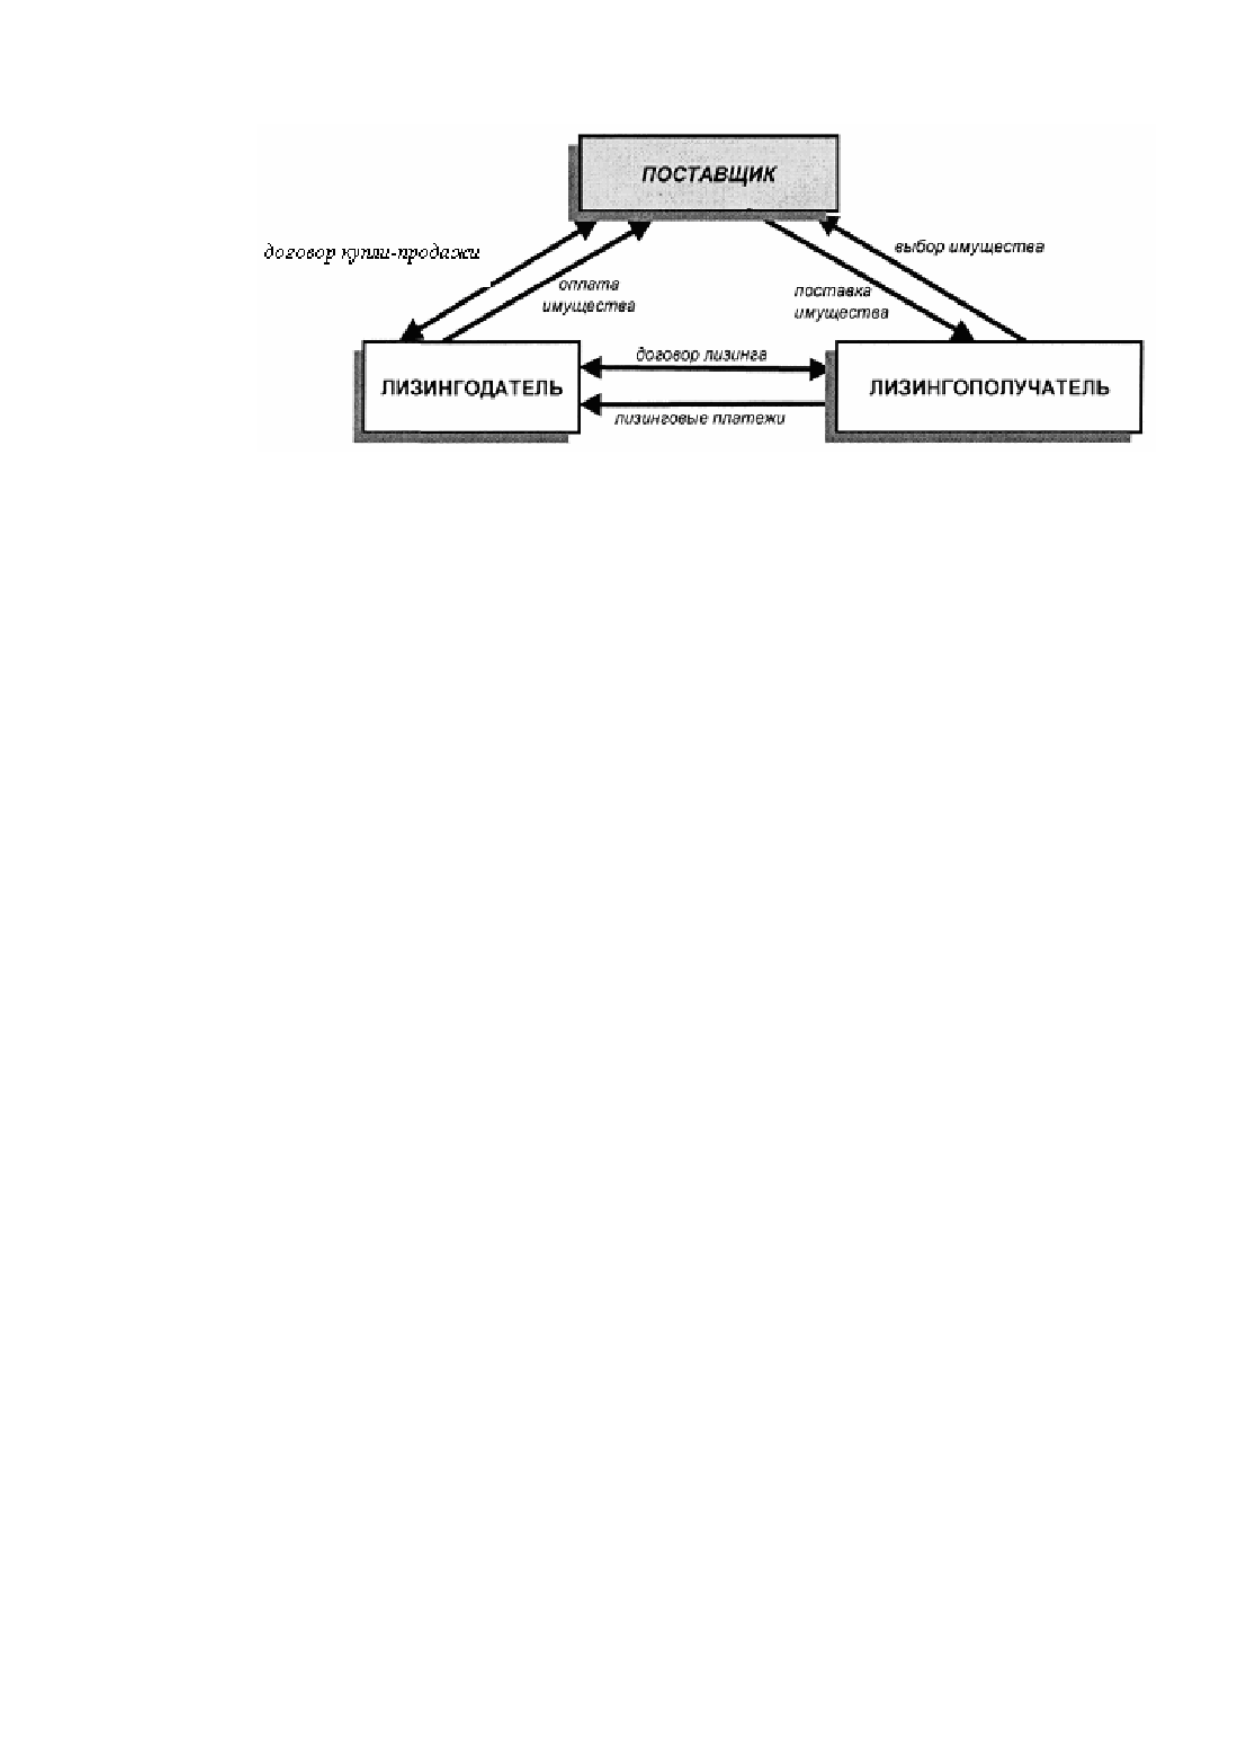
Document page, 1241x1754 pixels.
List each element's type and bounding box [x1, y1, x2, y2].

picture [252, 118, 1156, 454]
